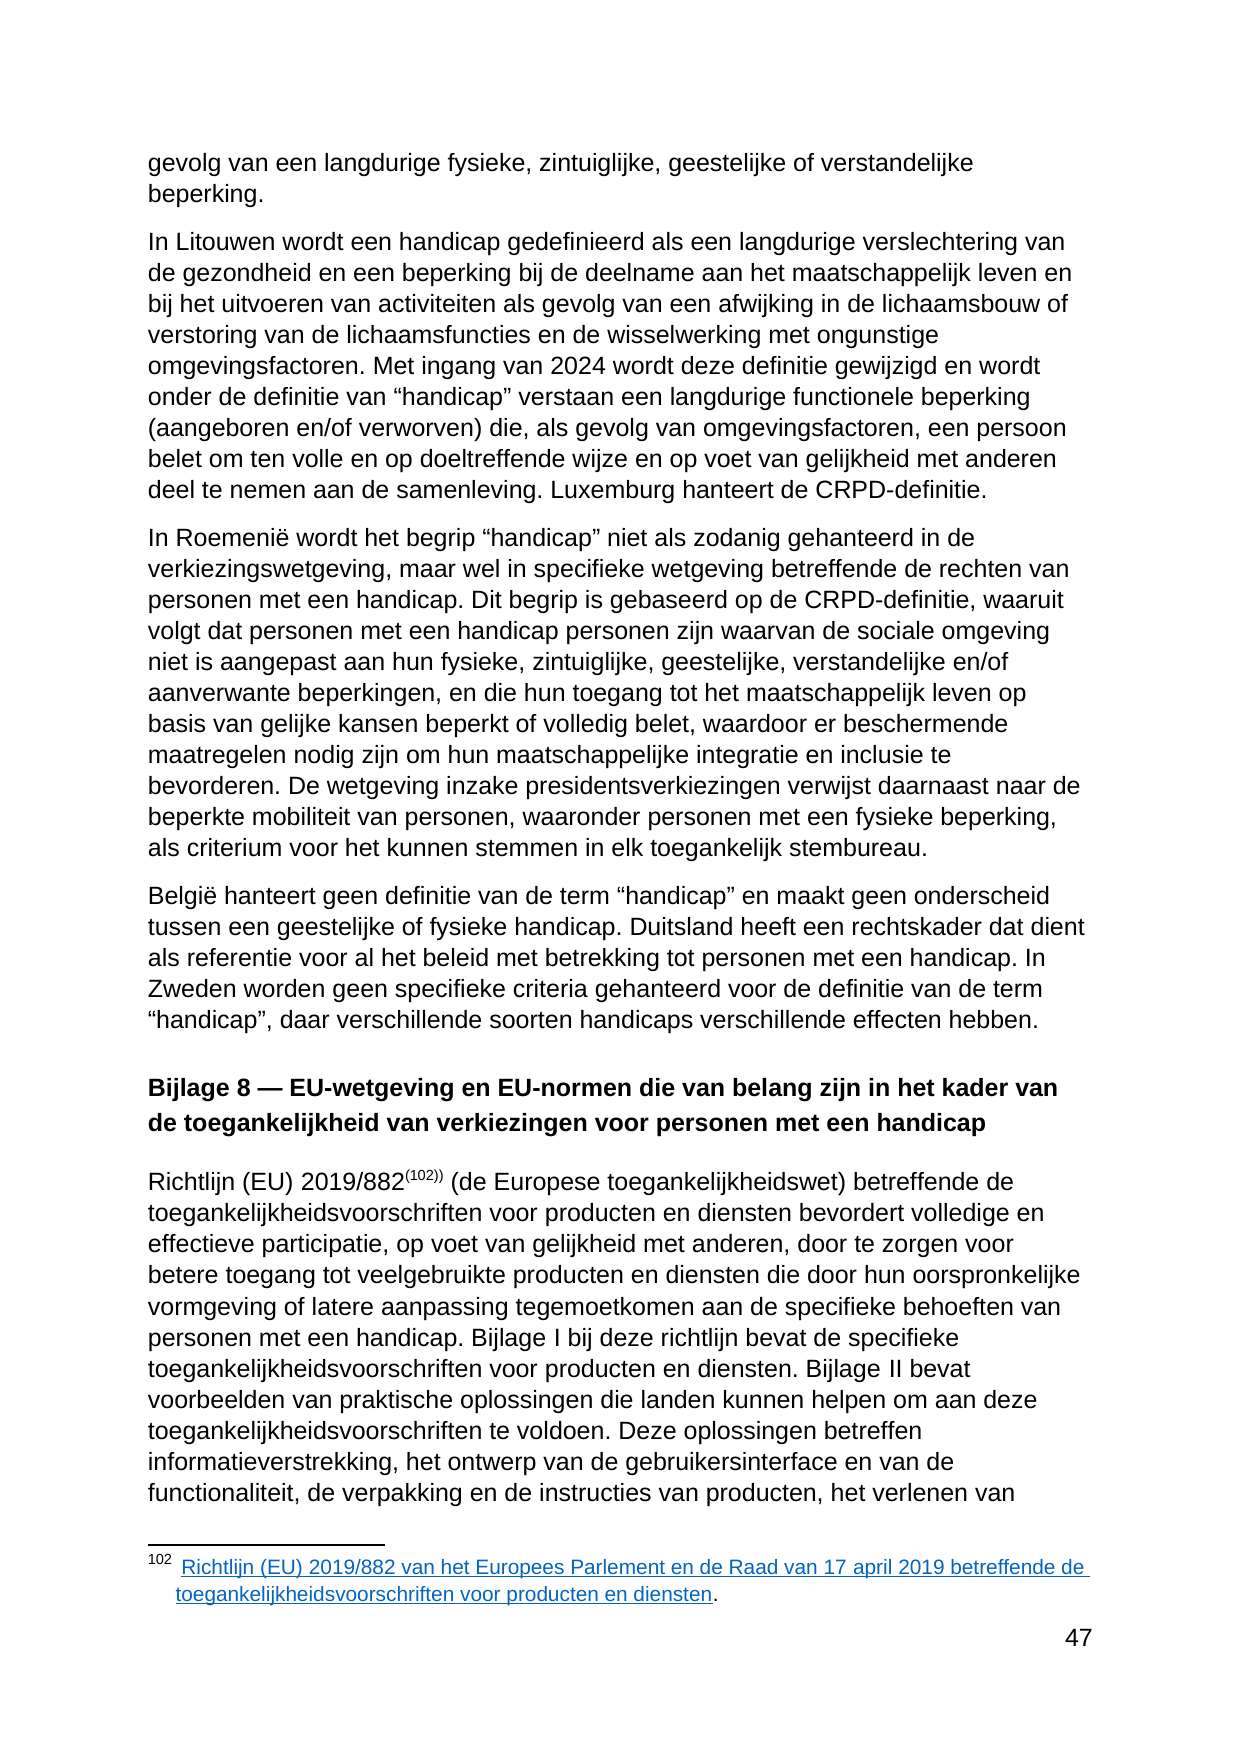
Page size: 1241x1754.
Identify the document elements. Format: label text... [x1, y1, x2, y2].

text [148, 148, 1092, 207]
text In Litouwen wordt een handicap gedefinieerd als een langdurige verslechtering van de gezondheid en een beperking bij de deelname aan het maatschappelijk leven en bij het uitvoeren van activiteiten als gevolg van een afwijking in de lichaamsbouw of verstoring van de lichaamsfuncties en de wisselwerking met ongunstige omgevingsfactoren. Met ingang van 2024 wordt deze definitie gewijzigd en wordt onder de definitie van “handicap” verstaan een langdurige functionele beperking (aangeboren en/of verworven) die, als gevolg van omgevingsfactoren, een persoon belet om ten volle en op doeltreffende wijze en op voet van gelijkheid met anderen deel te nemen aan de samenleving. Luxemburg hanteert de CRPD-definitie. [148, 226, 1092, 503]
subtitle Bijlage 8 — EU-wetgeving en EU-normen die van belang zijn in het kader van de toegankelijkheid van verkiezingen voor personen met een handicap [148, 1073, 1092, 1137]
text In Roemenië wordt het begrip “handicap” niet als zodanig gehanteerd in de verkiezingswetgeving, maar wel in specifieke wetgeving betreffende de rechten van personen met een handicap. Dit begrip is gebaseerd op de CRPD-definitie, waaruit volgt dat personen met een handicap personen zijn waarvan de sociale omgeving niet is aangepast aan hun fysieke, zintuiglijke, geestelijke, verstandelijke en/of aanverwante beperkingen, en die hun toegang tot het maatschappelijk leven op basis van gelijke kansen beperkt of volledig belet, waardoor er beschermende maatregelen nodig zijn om hun maatschappelijke integratie en inclusie te bevorderen. De wetgeving inzake presidentsverkiezingen verwijst daarnaast naar de beperkte mobiliteit van personen, waaronder personen met een fysieke beperking, als criterium voor het kunnen stemmen in elk toegankelijk stembureau. [148, 522, 1092, 862]
text België hanteert geen definitie van de term “handicap” en maakt geen onderscheid tussen een geestelijke of fysieke handicap. Duitsland heeft een rechtskader dat dient als referentie voor al het beleid met betrekking tot personen met een handicap. In Zweden worden geen specifieke criteria gehanteerd voor de definitie van de term “handicap”, daar verschillende soorten handicaps verschillende effecten hebben. [148, 881, 1092, 1033]
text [148, 1167, 1092, 1506]
